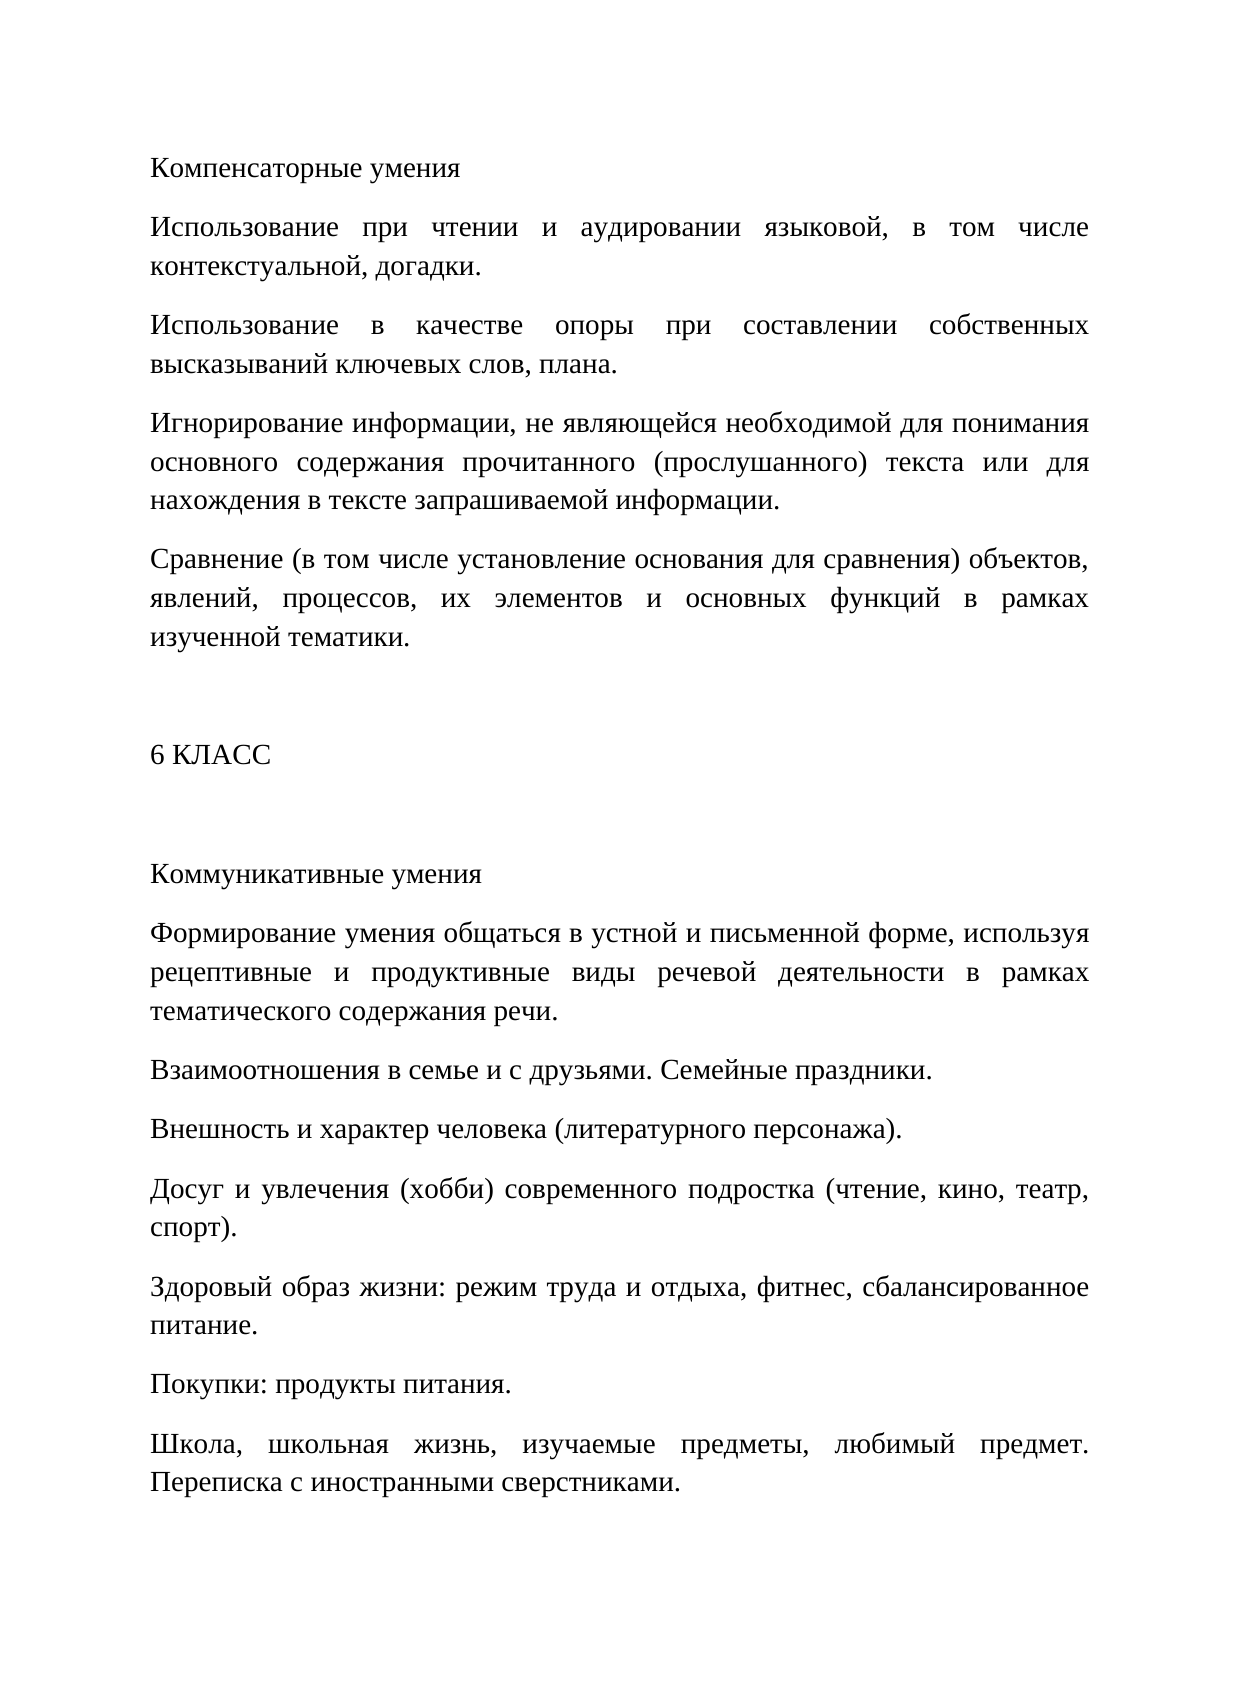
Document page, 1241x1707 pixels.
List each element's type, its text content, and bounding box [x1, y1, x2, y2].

text Досуг и увлечения (хобби) современного подростка (чтение, кино, театр, спорт). [150, 1171, 1090, 1243]
text Использование в качестве опоры при составлении собственных высказываний ключевых слов, плана. [150, 307, 1090, 379]
text Компенсаторные умения [150, 150, 1090, 183]
text Формирование умения общаться в устной и письменной форме, используя рецептивные и продуктивные виды речевой деятельности в рамках тематического содержания речи. [150, 916, 1090, 1026]
text Использование при чтении и аудировании языковой, в том числе контекстуальной, догадки. [150, 209, 1090, 281]
text 6 КЛАСС [150, 737, 1090, 771]
text Игнорирование информации, не являющейся необходимой для понимания основного содержания прочитанного (прослушанного) текста или для нахождения в тексте запрашиваемой информации. [150, 405, 1090, 516]
text Коммуникативные умения [150, 856, 1090, 890]
text Здоровый образ жизни: режим труда и отдыха, фитнес, сбалансированное питание. [150, 1269, 1090, 1341]
text Покупки: продукты питания. [150, 1367, 1090, 1400]
text Внешность и характер человека (литературного персонажа). [150, 1111, 1090, 1145]
text Сравнение (в том числе установление основания для сравнения) объектов, явлений, процессов, их элементов и основных функций в рамках изученной тематики. [150, 542, 1090, 652]
text Взаимоотношения в семье и с друзьями. Семейные праздники. [150, 1052, 1090, 1086]
text Школа, школьная жизнь, изучаемые предметы, любимый предмет. Переписка с иностранными сверстниками. [150, 1426, 1090, 1498]
